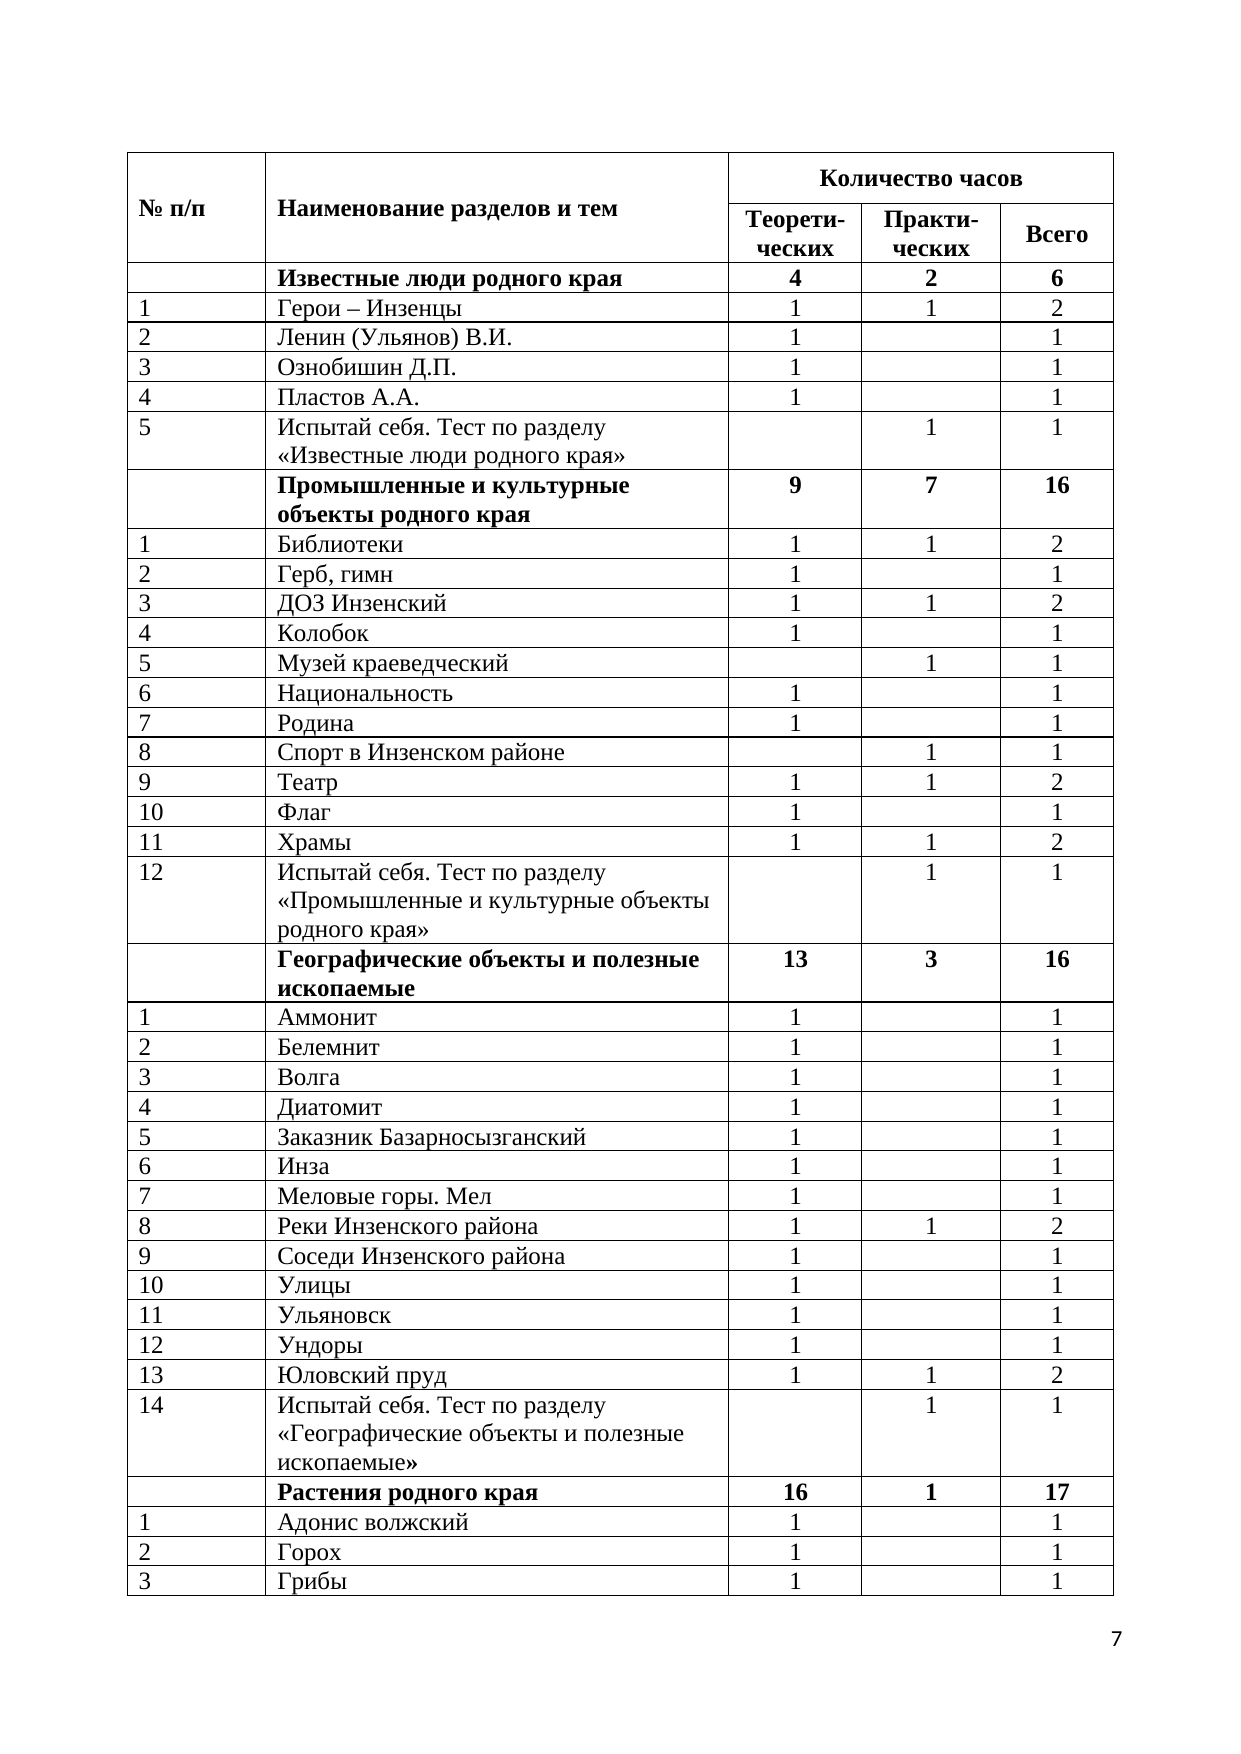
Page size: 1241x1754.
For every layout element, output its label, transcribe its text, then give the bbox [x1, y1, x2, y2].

table_cell 4 [128, 1092, 265, 1121]
table_cell [862, 1003, 1000, 1031]
table_cell 1 [729, 1360, 861, 1389]
table_cell [128, 470, 265, 528]
table_cell 1 [862, 1390, 1000, 1476]
table_cell Храмы [266, 827, 728, 856]
table_cell 2 [1001, 1360, 1113, 1389]
table_cell 1 [729, 827, 861, 856]
table_cell 14 [128, 1390, 265, 1476]
table_cell 1 [1001, 382, 1113, 411]
table_cell 5 [128, 648, 265, 677]
table_cell 11 [128, 827, 265, 856]
table_cell 1 [1001, 1300, 1113, 1329]
table_cell [862, 1181, 1000, 1210]
table_cell 12 [128, 857, 265, 943]
table_cell Улицы [266, 1271, 728, 1299]
table_cell Меловые горы. Мел [266, 1181, 728, 1210]
table_cell 1 [729, 1032, 861, 1061]
table_cell Реки Инзенского района [266, 1211, 728, 1240]
table_cell 12 [128, 1330, 265, 1359]
table_cell 1 [862, 1211, 1000, 1240]
table_cell 16 [1001, 944, 1113, 1001]
table_header Наименование разделов и тем [266, 153, 728, 262]
table_cell Испытай себя. Тест по разделу «Географические объекты и полезные ископаемые» [266, 1390, 728, 1476]
table_cell 8 [128, 1211, 265, 1240]
table_cell 3 [862, 944, 1000, 1001]
table_cell [729, 1390, 861, 1476]
table_cell Аммонит [266, 1003, 728, 1031]
table_cell 1 [1001, 797, 1113, 826]
table_cell 9 [128, 1241, 265, 1269]
table_cell 1 [729, 1537, 861, 1565]
table_cell ДОЗ Инзенский [266, 589, 728, 617]
table_cell Спорт в Инзенском районе [266, 738, 728, 766]
table_cell 1 [729, 323, 861, 351]
table_cell Флаг [266, 797, 728, 826]
table_cell Ундоры [266, 1330, 728, 1359]
table_cell 1 [729, 1122, 861, 1150]
table_cell Театр [266, 767, 728, 796]
table_cell 1 [862, 827, 1000, 856]
table_cell 1 [1001, 1271, 1113, 1299]
table_cell [729, 648, 861, 677]
table_cell 3 [128, 1062, 265, 1091]
table_cell [862, 559, 1000, 587]
table_cell Известные люди родного края [266, 263, 728, 292]
table_cell [729, 738, 861, 766]
table_cell 1 [862, 738, 1000, 766]
table_cell [862, 352, 1000, 381]
table_cell [862, 1092, 1000, 1121]
table_cell Адонис волжский [266, 1507, 728, 1536]
table_cell 1 [729, 559, 861, 587]
table_cell 13 [729, 944, 861, 1001]
table_cell 10 [128, 797, 265, 826]
table_cell 16 [729, 1477, 861, 1506]
table_cell 1 [729, 797, 861, 826]
table_cell 6 [128, 678, 265, 707]
table_cell [862, 1241, 1000, 1269]
table_cell 7 [128, 1181, 265, 1210]
table_cell 1 [729, 1211, 861, 1240]
table_cell 1 [862, 412, 1000, 469]
table_header № п/п [128, 153, 265, 262]
table_cell 1 [729, 352, 861, 381]
table_cell [862, 1062, 1000, 1091]
table_cell 2 [1001, 827, 1113, 856]
table_cell [128, 944, 265, 1001]
table_cell 1 [729, 1003, 861, 1031]
table_cell 1 [729, 1092, 861, 1121]
table_cell Испытай себя. Тест по разделу «Промышленные и культурные объекты родного края» [266, 857, 728, 943]
table_cell 9 [729, 470, 861, 528]
table_cell 6 [128, 1151, 265, 1180]
table_cell Заказник Базарносызганский [266, 1122, 728, 1150]
table_cell Юловский пруд [266, 1360, 728, 1389]
table_cell 1 [1001, 412, 1113, 469]
table_cell 1 [128, 1507, 265, 1536]
table_cell [862, 323, 1000, 351]
table_cell 2 [1001, 767, 1113, 796]
table_cell 1 [1001, 1151, 1113, 1180]
table_cell 11 [128, 1300, 265, 1329]
table_cell 1 [729, 1507, 861, 1536]
table_cell [128, 263, 265, 292]
table_cell 1 [1001, 1062, 1113, 1091]
table_cell Соседи Инзенского района [266, 1241, 728, 1269]
table_cell Испытай себя. Тест по разделу «Известные люди родного края» [266, 412, 728, 469]
table_cell Волга [266, 1062, 728, 1091]
table_cell 1 [1001, 1092, 1113, 1121]
table_cell 2 [128, 1537, 265, 1565]
table_cell 1 [862, 857, 1000, 943]
table_cell Пластов А.А. [266, 382, 728, 411]
table_cell Национальность [266, 678, 728, 707]
table_cell 7 [128, 708, 265, 736]
table_cell [729, 857, 861, 943]
table_cell Ленин (Ульянов) В.И. [266, 323, 728, 351]
table_cell 1 [1001, 1507, 1113, 1536]
table_cell 1 [1001, 738, 1113, 766]
table_cell 1 [862, 293, 1000, 321]
table_cell [862, 1151, 1000, 1180]
table_cell [862, 1032, 1000, 1061]
table_cell 1 [729, 382, 861, 411]
table_cell 1 [729, 1566, 861, 1595]
table_cell Инза [266, 1151, 728, 1180]
table_cell 1 [729, 678, 861, 707]
table_cell [862, 1300, 1000, 1329]
table_cell 1 [1001, 1537, 1113, 1565]
table_cell 1 [1001, 1390, 1113, 1476]
table_cell 3 [128, 352, 265, 381]
table_cell 1 [1001, 678, 1113, 707]
table_cell 1 [729, 1241, 861, 1269]
table_cell Родина [266, 708, 728, 736]
table_cell 4 [729, 263, 861, 292]
table_cell 1 [862, 529, 1000, 558]
table_cell 2 [128, 559, 265, 587]
table_cell [862, 797, 1000, 826]
table_cell 7 [862, 470, 1000, 528]
table_cell Библиотеки [266, 529, 728, 558]
table_cell 2 [128, 1032, 265, 1061]
table_cell 1 [128, 529, 265, 558]
table_cell 1 [729, 1151, 861, 1180]
table_cell 1 [1001, 1032, 1113, 1061]
table_cell Географические объекты и полезные ископаемые [266, 944, 728, 1001]
table_cell [862, 1271, 1000, 1299]
table_cell 1 [128, 293, 265, 321]
table_cell 1 [862, 648, 1000, 677]
table_cell 2 [862, 263, 1000, 292]
table_cell 9 [128, 767, 265, 796]
table_cell [862, 678, 1000, 707]
table_cell 2 [1001, 1211, 1113, 1240]
table_cell [862, 1507, 1000, 1536]
table_cell 1 [862, 767, 1000, 796]
table_cell 1 [1001, 1566, 1113, 1595]
table_cell 1 [128, 1003, 265, 1031]
table_cell [128, 1477, 265, 1506]
table_cell Теорети-ческих [729, 204, 861, 262]
table_cell 1 [729, 589, 861, 617]
table_cell 1 [1001, 323, 1113, 351]
table_cell Практи-ческих [862, 204, 1000, 262]
table_cell [862, 1537, 1000, 1565]
table_cell 1 [1001, 1181, 1113, 1210]
table_cell 1 [862, 1477, 1000, 1506]
table_cell 1 [729, 767, 861, 796]
table_cell [862, 708, 1000, 736]
table_cell Горох [266, 1537, 728, 1565]
table_cell 1 [729, 293, 861, 321]
table_cell [729, 412, 861, 469]
table_cell 10 [128, 1271, 265, 1299]
table_cell 1 [729, 1181, 861, 1210]
table_cell 1 [1001, 352, 1113, 381]
table_cell 2 [1001, 529, 1113, 558]
table_cell 5 [128, 412, 265, 469]
table_cell 13 [128, 1360, 265, 1389]
table_cell Ульяновск [266, 1300, 728, 1329]
table_cell 1 [729, 1300, 861, 1329]
table_cell 17 [1001, 1477, 1113, 1506]
table_cell 1 [862, 1360, 1000, 1389]
table_cell Промышленные и культурные объекты родного края [266, 470, 728, 528]
table_cell 1 [1001, 1241, 1113, 1269]
table_cell 1 [1001, 618, 1113, 647]
table_cell 1 [729, 529, 861, 558]
table_cell Герои – Инзенцы [266, 293, 728, 321]
table_cell 3 [128, 1566, 265, 1595]
table_cell Белемнит [266, 1032, 728, 1061]
table_cell [862, 1122, 1000, 1150]
table_cell Колобок [266, 618, 728, 647]
table_cell 1 [1001, 1122, 1113, 1150]
table_cell Диатомит [266, 1092, 728, 1121]
table_cell 5 [128, 1122, 265, 1150]
table_cell 3 [128, 589, 265, 617]
table_cell 2 [1001, 589, 1113, 617]
table_cell [862, 618, 1000, 647]
table_cell Ознобишин Д.П. [266, 352, 728, 381]
table_header Количество часов [729, 153, 1113, 203]
table_cell 1 [729, 1271, 861, 1299]
table_cell Герб, гимн [266, 559, 728, 587]
table_cell 1 [862, 589, 1000, 617]
table_cell 1 [1001, 1330, 1113, 1359]
table_cell 1 [729, 618, 861, 647]
table_cell 1 [1001, 1003, 1113, 1031]
table_cell 1 [729, 708, 861, 736]
table_cell 4 [128, 382, 265, 411]
table_cell 1 [1001, 559, 1113, 587]
table_cell 1 [729, 1330, 861, 1359]
table_cell [862, 1566, 1000, 1595]
table_cell Музей краеведческий [266, 648, 728, 677]
table_cell 4 [128, 618, 265, 647]
table_cell [862, 382, 1000, 411]
table_cell Всего [1001, 204, 1113, 262]
table_cell Растения родного края [266, 1477, 728, 1506]
table_cell 2 [1001, 293, 1113, 321]
table_cell 2 [128, 323, 265, 351]
table_cell 8 [128, 738, 265, 766]
table_cell 1 [1001, 857, 1113, 943]
table_cell 1 [729, 1062, 861, 1091]
table_cell 16 [1001, 470, 1113, 528]
table_cell Грибы [266, 1566, 728, 1595]
table_cell 1 [1001, 708, 1113, 736]
table_cell 6 [1001, 263, 1113, 292]
table_cell [862, 1330, 1000, 1359]
table_cell 1 [1001, 648, 1113, 677]
